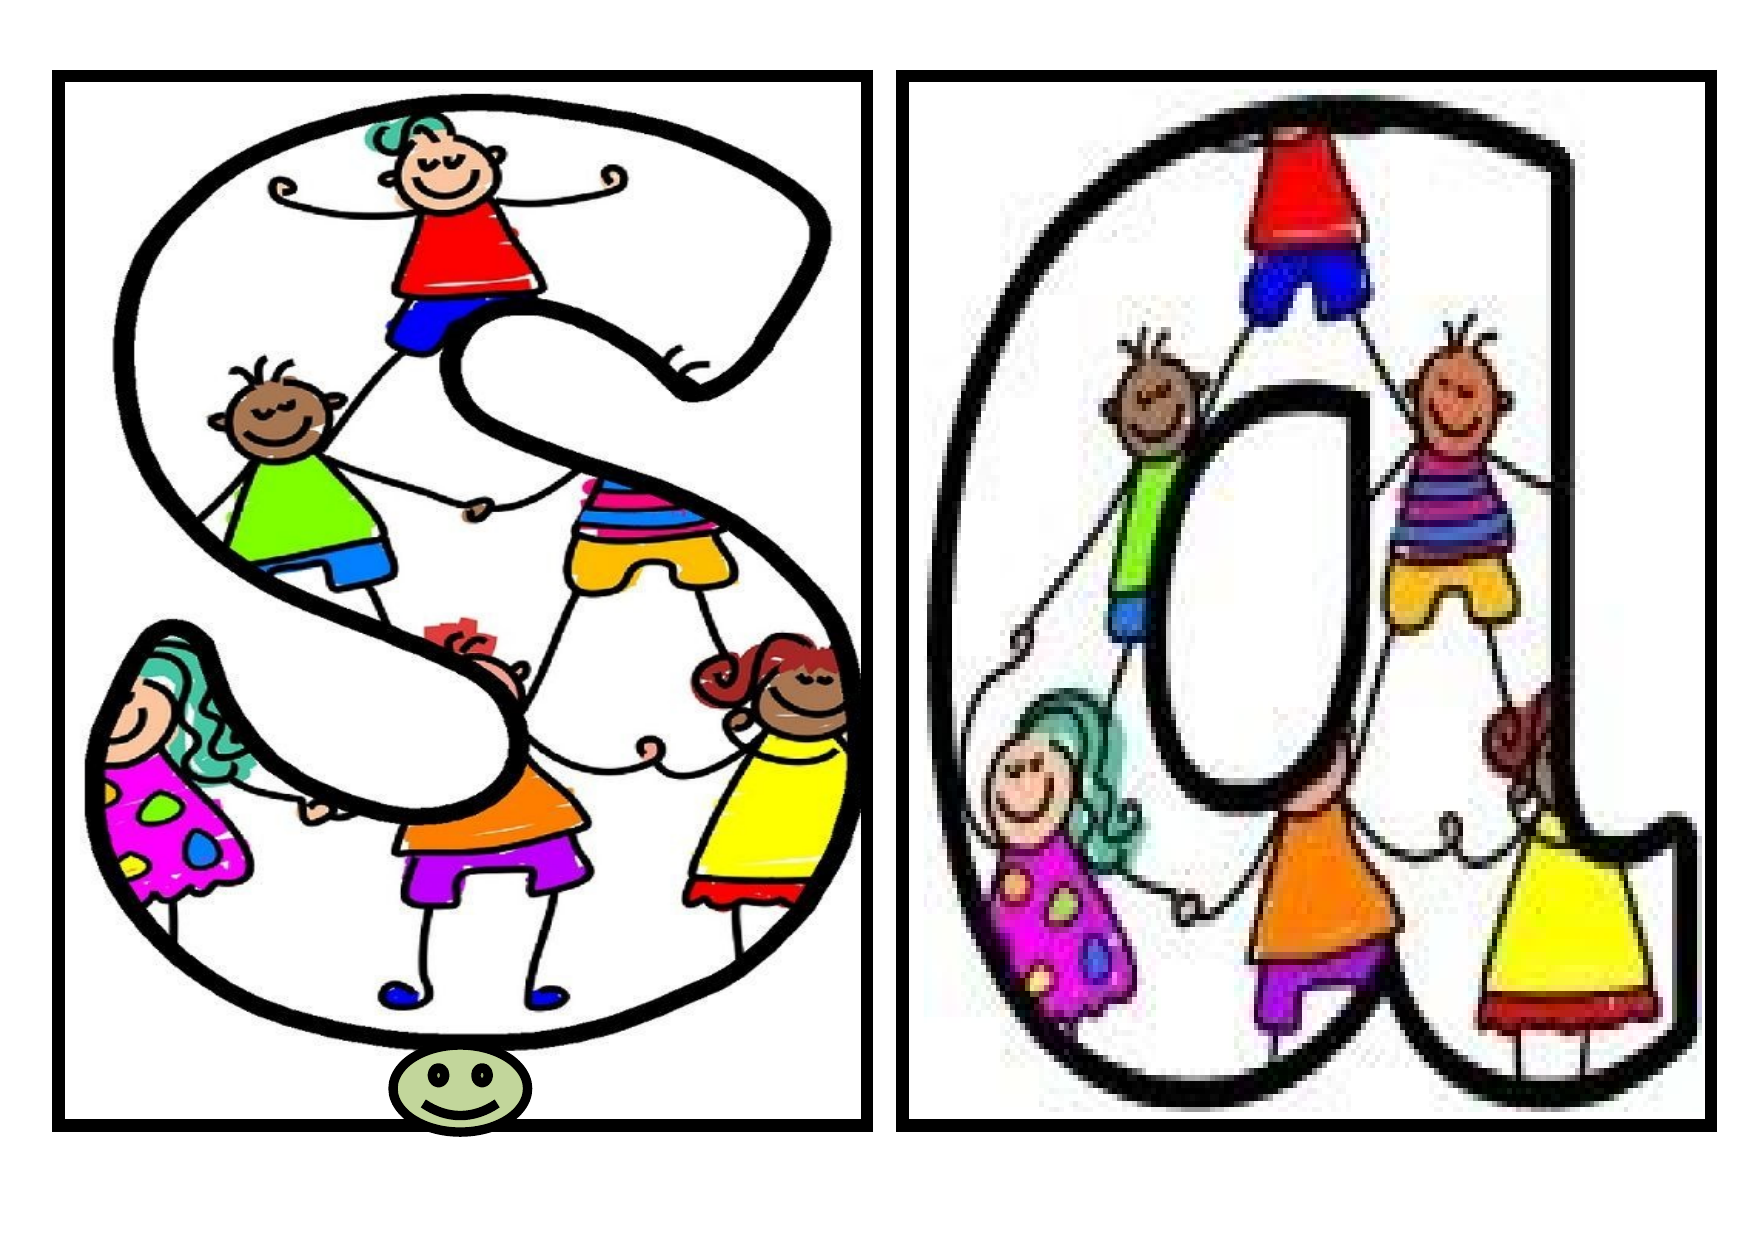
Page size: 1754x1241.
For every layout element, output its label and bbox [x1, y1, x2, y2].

picture [923, 89, 1702, 1112]
picture [79, 89, 861, 1056]
